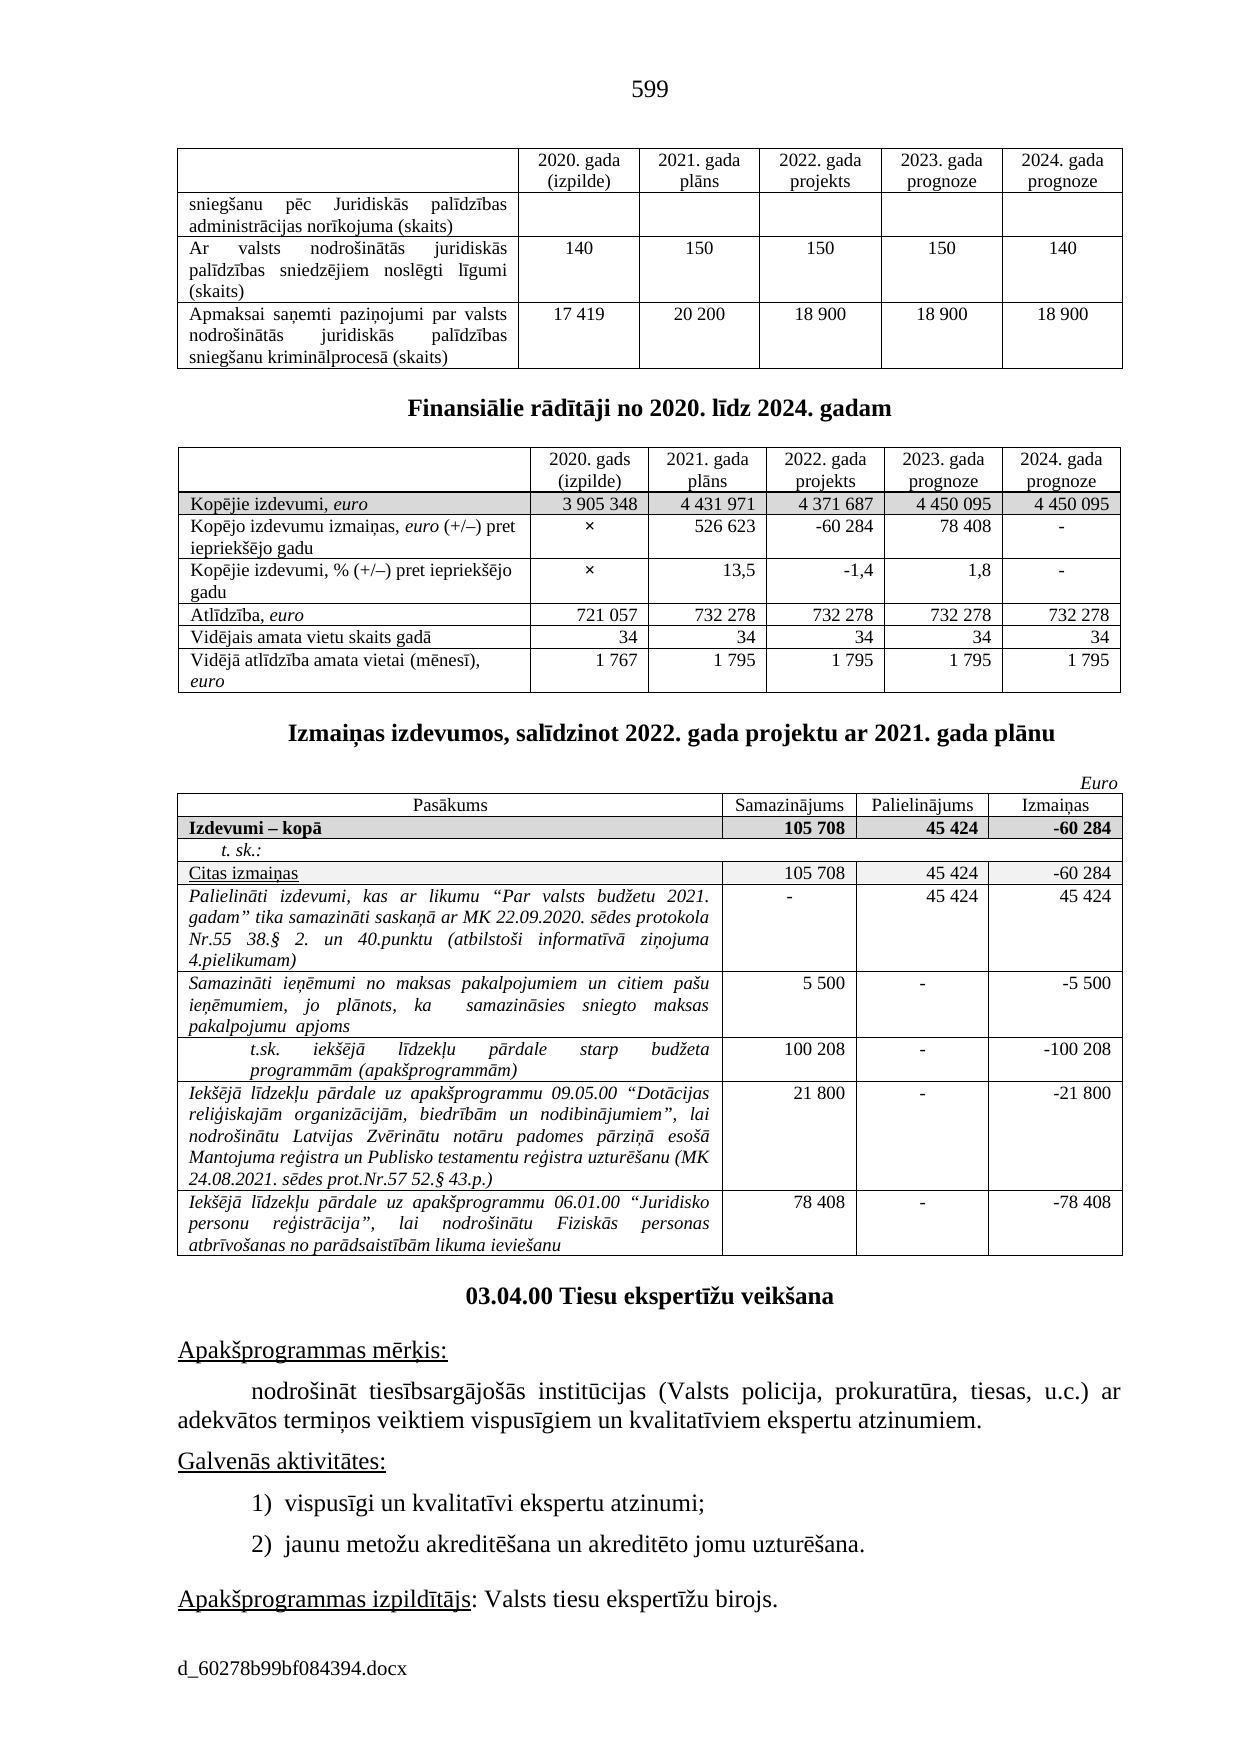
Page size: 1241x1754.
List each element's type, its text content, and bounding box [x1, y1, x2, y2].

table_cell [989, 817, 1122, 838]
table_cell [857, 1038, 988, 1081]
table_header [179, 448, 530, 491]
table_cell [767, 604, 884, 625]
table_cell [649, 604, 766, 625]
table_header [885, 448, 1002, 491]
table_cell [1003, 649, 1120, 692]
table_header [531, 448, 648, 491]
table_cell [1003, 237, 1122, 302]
text Finansiālie rādītāji no 2020. līdz 2024. gadam [177, 393, 1122, 422]
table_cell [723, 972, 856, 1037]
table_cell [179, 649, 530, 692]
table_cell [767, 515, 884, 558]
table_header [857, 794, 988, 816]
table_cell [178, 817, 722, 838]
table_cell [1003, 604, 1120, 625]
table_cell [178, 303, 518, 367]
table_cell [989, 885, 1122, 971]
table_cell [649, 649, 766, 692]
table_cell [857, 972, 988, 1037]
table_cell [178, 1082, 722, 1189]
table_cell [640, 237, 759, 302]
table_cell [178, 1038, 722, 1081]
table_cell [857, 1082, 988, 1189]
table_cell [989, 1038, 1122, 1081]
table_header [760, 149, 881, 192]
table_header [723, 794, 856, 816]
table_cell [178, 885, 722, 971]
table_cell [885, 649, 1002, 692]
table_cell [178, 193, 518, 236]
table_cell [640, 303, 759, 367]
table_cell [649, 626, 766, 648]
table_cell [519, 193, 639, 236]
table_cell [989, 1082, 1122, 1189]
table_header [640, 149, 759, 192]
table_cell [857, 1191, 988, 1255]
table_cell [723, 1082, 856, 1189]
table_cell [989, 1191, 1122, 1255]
text Izmaiņas izdevumos, salīdzinot 2022. gada projektu ar 2021. gada plānu [177, 718, 1122, 747]
text Euro [1002, 772, 1122, 793]
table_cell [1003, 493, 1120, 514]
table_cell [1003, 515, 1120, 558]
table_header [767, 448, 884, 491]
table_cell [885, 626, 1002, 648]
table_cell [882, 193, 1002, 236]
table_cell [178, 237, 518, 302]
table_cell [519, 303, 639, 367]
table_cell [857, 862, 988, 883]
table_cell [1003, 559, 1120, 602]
text Galvenās aktivitātes: [177, 1446, 1122, 1475]
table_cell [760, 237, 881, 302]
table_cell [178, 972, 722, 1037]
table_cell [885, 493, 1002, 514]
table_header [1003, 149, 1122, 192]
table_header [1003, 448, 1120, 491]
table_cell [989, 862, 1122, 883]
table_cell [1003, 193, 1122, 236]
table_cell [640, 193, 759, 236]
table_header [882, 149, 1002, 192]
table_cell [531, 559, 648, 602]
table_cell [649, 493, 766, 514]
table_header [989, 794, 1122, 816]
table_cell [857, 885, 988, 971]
text nodrošināt tiesībsargājošās institūcijas (Valsts policija, prokuratūra, tiesas, u.c.) ar adekvātos termiņos veiktiem vispusīgiem un kvalitatīviem ekspertu atzinumiem. [177, 1376, 1122, 1434]
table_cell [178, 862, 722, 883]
text 2) jaunu metožu akreditēšana un akreditēto jomu uzturēšana. [177, 1529, 1122, 1558]
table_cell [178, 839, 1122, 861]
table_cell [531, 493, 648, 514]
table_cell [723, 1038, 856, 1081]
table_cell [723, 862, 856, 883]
text Apakšprogrammas mērķis: [177, 1335, 1122, 1364]
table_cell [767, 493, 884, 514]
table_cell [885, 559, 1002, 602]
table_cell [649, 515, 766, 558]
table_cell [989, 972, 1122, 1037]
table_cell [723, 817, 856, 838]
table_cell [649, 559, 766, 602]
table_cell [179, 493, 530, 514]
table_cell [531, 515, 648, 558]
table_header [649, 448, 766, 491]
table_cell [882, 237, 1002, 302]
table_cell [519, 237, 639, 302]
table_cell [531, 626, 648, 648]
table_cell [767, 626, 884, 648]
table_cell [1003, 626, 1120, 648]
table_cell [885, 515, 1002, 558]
text 03.04.00 Tiesu ekspertīžu veikšana [177, 1281, 1122, 1310]
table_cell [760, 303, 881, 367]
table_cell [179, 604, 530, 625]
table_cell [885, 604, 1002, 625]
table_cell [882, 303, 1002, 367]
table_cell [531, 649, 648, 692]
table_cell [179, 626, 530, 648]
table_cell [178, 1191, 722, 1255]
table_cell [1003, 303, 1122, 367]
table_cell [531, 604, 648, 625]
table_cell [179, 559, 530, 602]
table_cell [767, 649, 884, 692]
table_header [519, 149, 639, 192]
text Apakšprogrammas izpildītājs: Valsts tiesu ekspertīžu birojs. [177, 1584, 1122, 1613]
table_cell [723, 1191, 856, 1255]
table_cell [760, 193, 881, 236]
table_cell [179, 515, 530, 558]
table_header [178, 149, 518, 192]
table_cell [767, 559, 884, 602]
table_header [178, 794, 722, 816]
text 1) vispusīgi un kvalitatīvi ekspertu atzinumi; [177, 1488, 1122, 1516]
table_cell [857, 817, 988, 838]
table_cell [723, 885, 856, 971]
